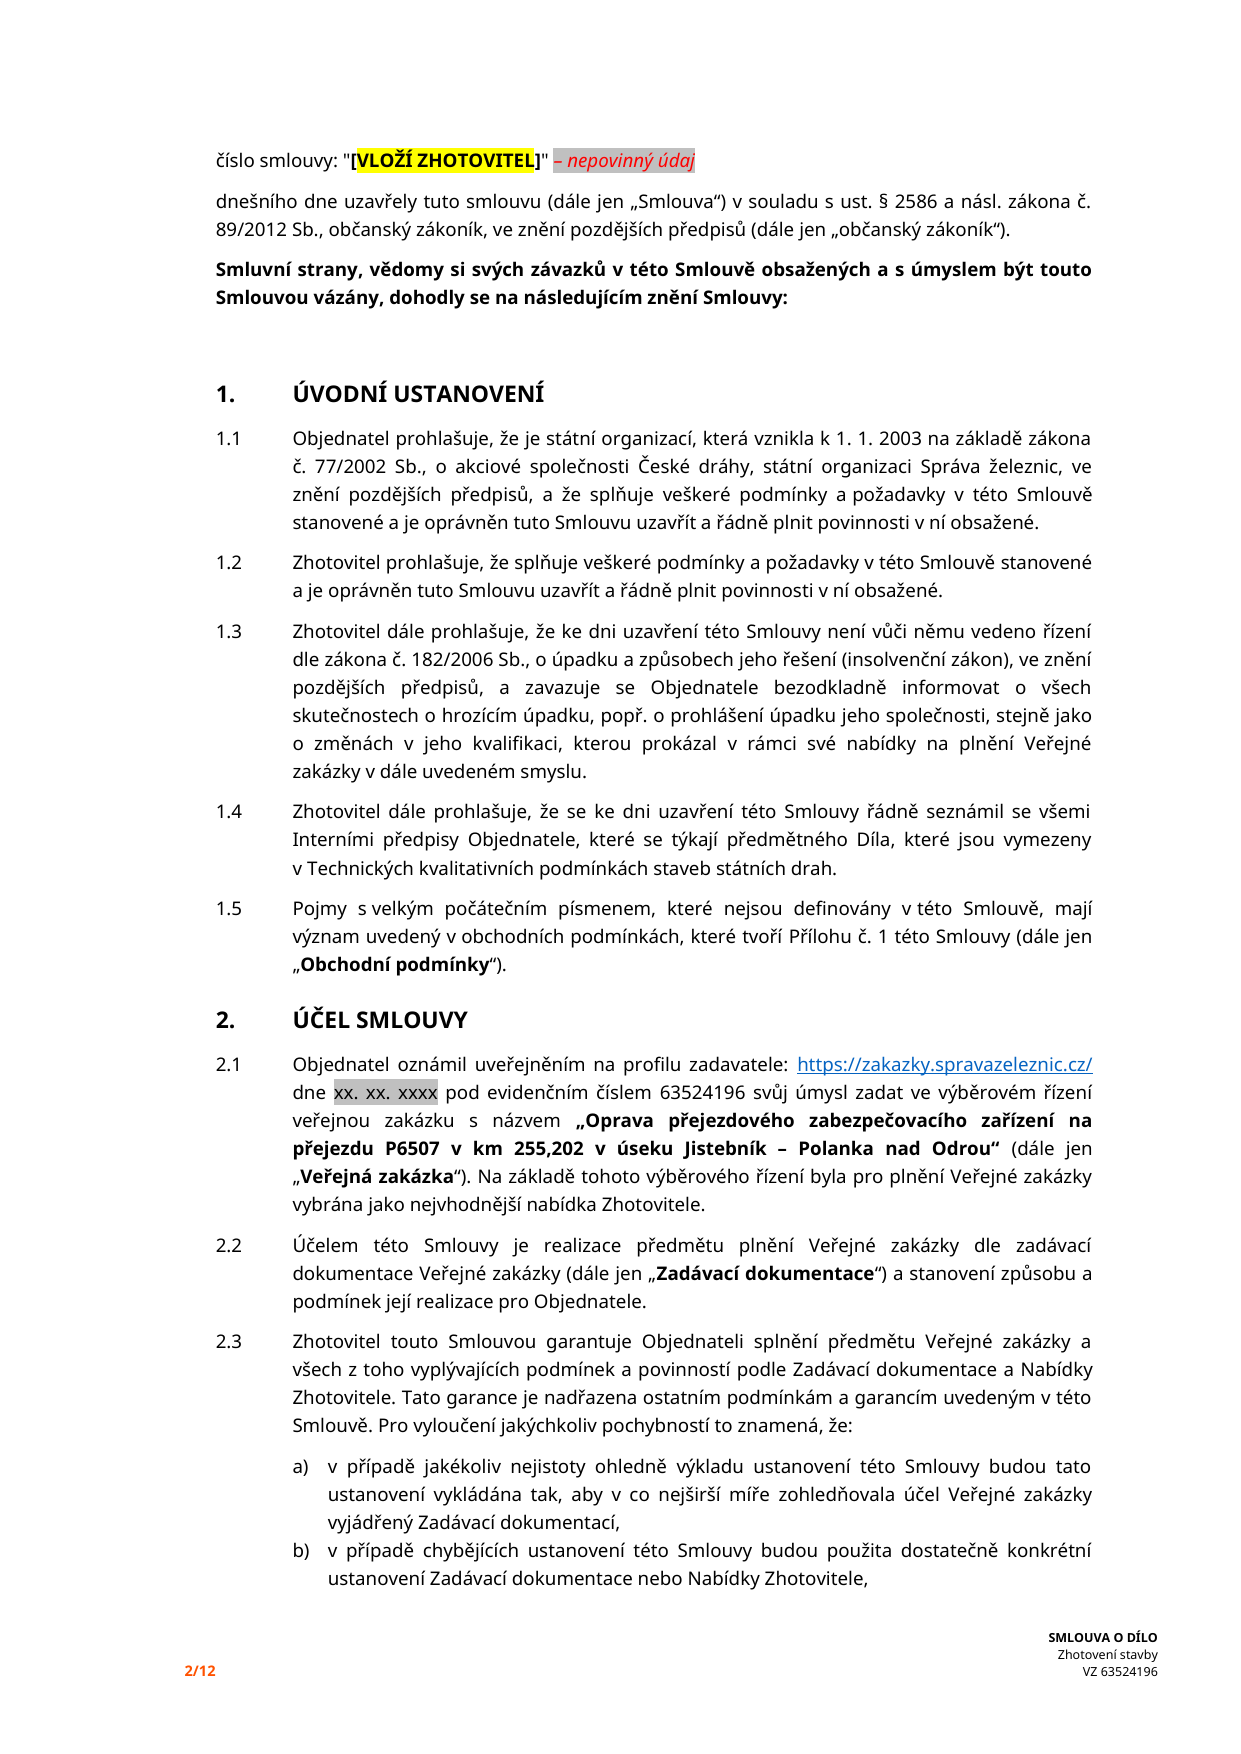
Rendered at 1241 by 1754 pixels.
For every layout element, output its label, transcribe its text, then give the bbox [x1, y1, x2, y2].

text Smluvní strany, vědomy si svých závazků v této Smlouvě obsažených a s úmyslem být touto Smlouvou vázány, dohodly se na následujícím znění Smlouvy: [216, 257, 1093, 310]
text Pojmy s velkým počátečním písmenem, které nejsou definovány v této Smlouvě, mají význam uvedený v obchodních podmínkách, které tvoří Přílohu č. 1 této Smlouvy (dále jen „Obchodní podmínky“). [216, 895, 1093, 977]
text Zhotovitel dále prohlašuje, že se ke dni uzavření této Smlouvy řádně seznámil se všemi Interními předpisy Objednatele, které se týkají předmětného Díla, které jsou vymezeny v Technických kvalitativních podmínkách staveb státních drah. [216, 799, 1093, 880]
text Zhotovitel prohlašuje, že splňuje veškeré podmínky a požadavky v této Smlouvě stanovené a je oprávněn tuto Smlouvu uzavřít a řádně plnit povinnosti v ní obsažené. [216, 549, 1093, 603]
text dnešního dne uzavřely tuto smlouvu (dále jen „Smlouva“) v souladu s ust. § 2586 a násl. zákona č. 89/2012 Sb., občanský zákoník, ve znění pozdějších předpisů (dále jen „občanský zákoník“). [216, 188, 1093, 242]
text číslo smlouvy: "[VLOŽÍ ZHOTOVITEL]" – nepovinný údaj [216, 147, 1093, 173]
text Zhotovitel dále prohlašuje, že ke dni uzavření této Smlouvy není vůči němu vedeno řízení dle zákona č. 182/2006 Sb., o úpadku a způsobech jeho řešení (insolvenční zákon), ve znění pozdějších předpisů, a zavazuje se Objednatele bezodkladně informovat o všech skutečnostech o hrozícím úpadku, popř. o prohlášení úpadku jeho společnosti, stejně jako o změnách v jeho kvalifikaci, kterou prokázal v rámci své nabídky na plnění Veřejné zakázky v dále uvedeném smyslu. [216, 618, 1093, 784]
text v případě jakékoliv nejistoty ohledně výkladu ustanovení této Smlouvy budou tato ustanovení vykládána tak, aby v co nejširší míře zohledňovala účel Veřejné zakázky vyjádřený Zadávací dokumentací, [292, 1453, 1093, 1534]
text Zhotovitel touto Smlouvou garantuje Objednateli splnění předmětu Veřejné zakázky a všech z toho vyplývajících podmínek a povinností podle Zadávací dokumentace a Nabídky Zhotovitele. Tato garance je nadřazena ostatním podmínkám a garancím uvedeným v této Smlouvě. Pro vyloučení jakýchkoliv pochybností to znamená, že: [216, 1328, 1093, 1438]
text Účelem této Smlouvy je realizace předmětu plnění Veřejné zakázky dle zadávací dokumentace Veřejné zakázky (dále jen „Zadávací dokumentace“) a stanovení způsobu a podmínek její realizace pro Objednatele. [216, 1232, 1093, 1313]
text v případě chybějících ustanovení této Smlouvy budou použita dostatečně konkrétní ustanovení Zadávací dokumentace nebo Nabídky Zhotovitele, [292, 1537, 1093, 1591]
text Objednatel oznámil uveřejněním na profilu zadavatele: https://zakazky.spravazeleznic.cz/ dne xx. xx. xxxx pod evidenčním číslem 63524196 svůj úmysl zadat ve výběrovém řízení veřejnou zakázku s názvem „Oprava přejezdového zabezpečovacího zařízení na přejezdu P6507 v km 255,202 v úseku Jistebník – Polanka nad Odrou“ (dále jen „Veřejná zakázka“). Na základě tohoto výběrového řízení byla pro plnění Veřejné zakázky vybrána jako nejvhodnější nabídka Zhotovitele. [216, 1051, 1093, 1217]
text Objednatel prohlašuje, že je státní organizací, která vznikla k 1. 1. 2003 na základě zákona č. 77/2002 Sb., o akciové společnosti České dráhy, státní organizaci Správa železnic, ve znění pozdějších předpisů, a že splňuje veškeré podmínky a požadavky v této Smlouvě stanovené a je oprávněn tuto Smlouvu uzavřít a řádně plnit povinnosti v ní obsažené. [216, 425, 1093, 534]
text ÚČEL SMLOUVY [216, 1004, 1093, 1036]
text ÚVODNÍ USTANOVENÍ [216, 378, 1093, 409]
